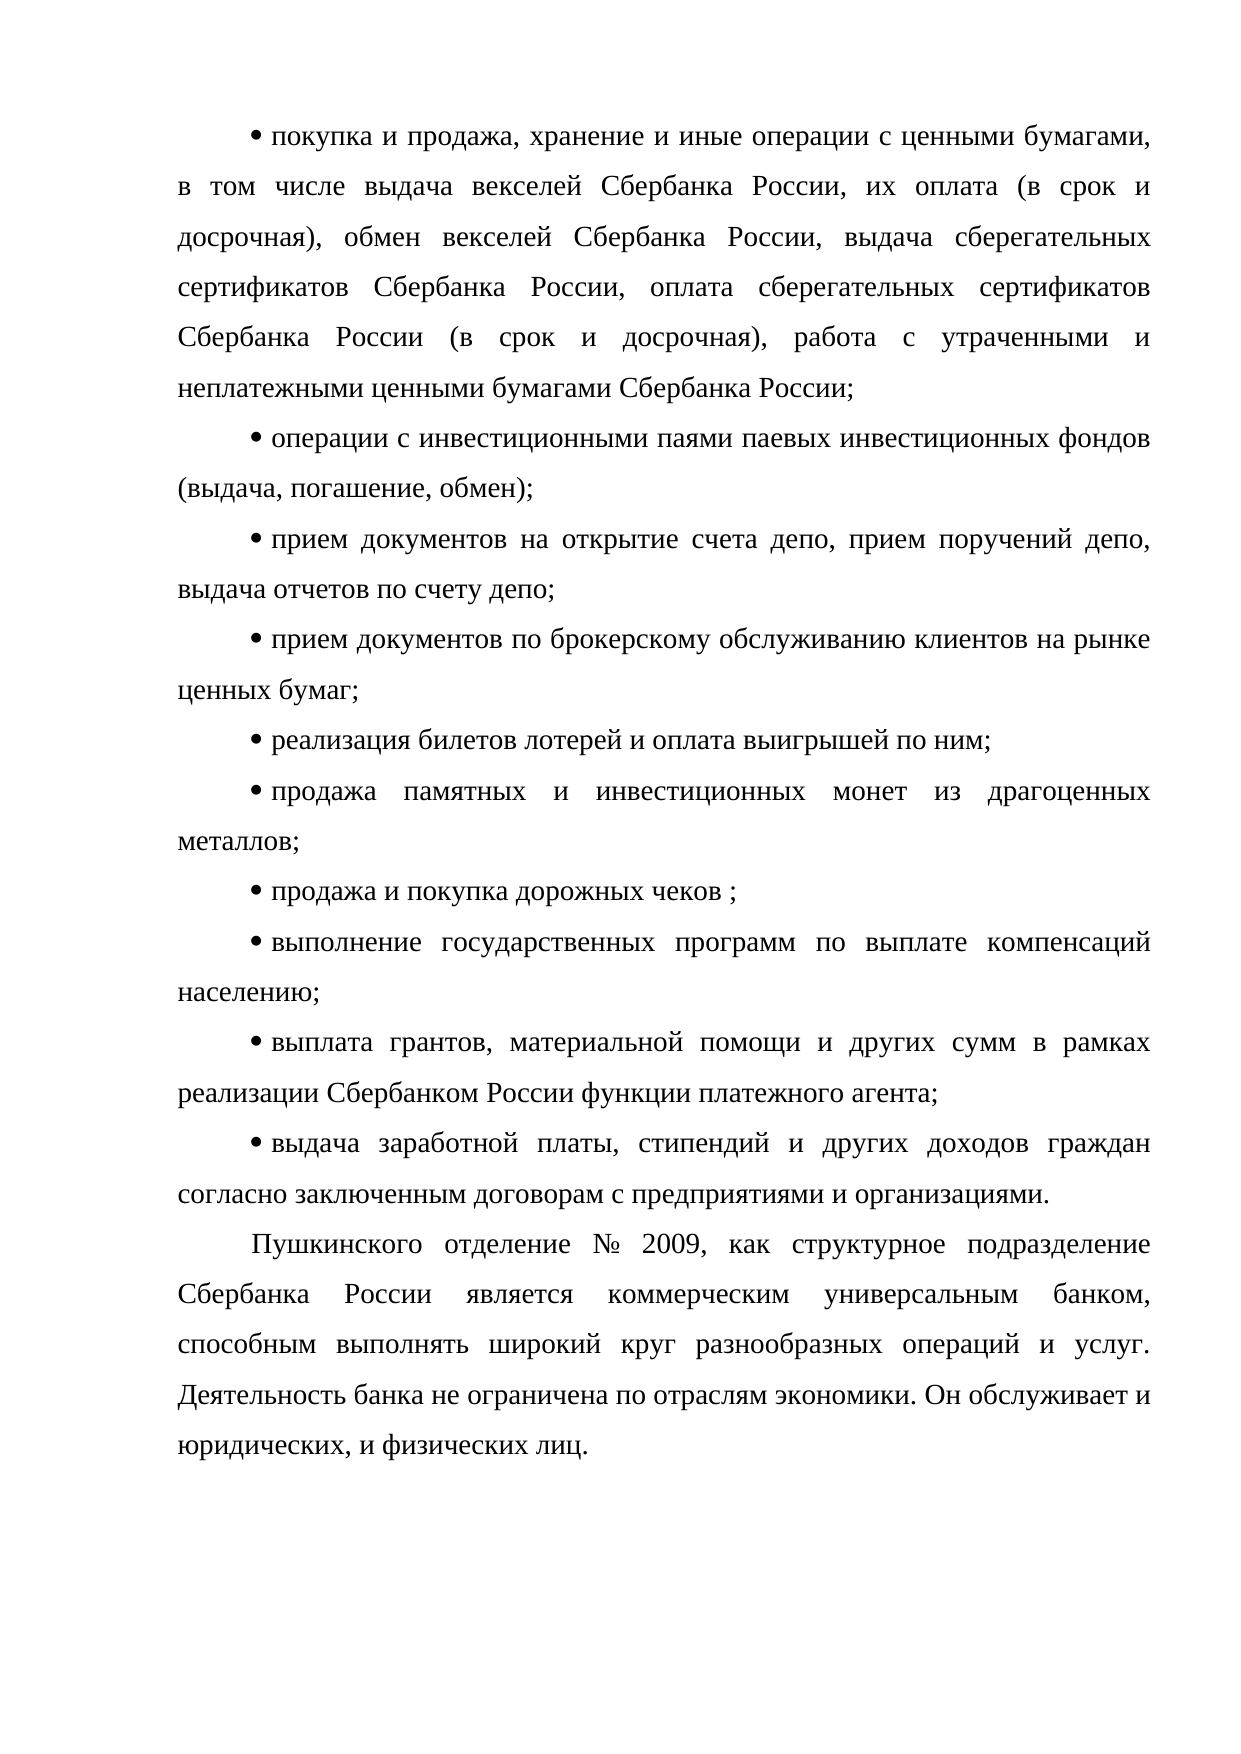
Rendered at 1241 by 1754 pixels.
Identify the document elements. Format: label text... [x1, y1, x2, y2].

list выполнение государственных программ по выплате компенсаций населению; [177, 924, 1152, 1008]
text Пушкинского отделение № 2009, как структурное подразделение Сбербанка России является коммерческим универсальным банком, способным выполнять широкий круг разнообразных операций и услуг. Деятельность банка не ограничена по отраслям экономики. Он обслуживает и юридических, и физических лиц. [177, 1226, 1152, 1461]
list продажа и покупка дорожных чеков ; [177, 873, 1152, 907]
list реализация билетов лотерей и оплата выигрышей по ним; [177, 722, 1152, 756]
list покупка и продажа, хранение и иные операции с ценными бумагами, в том числе выдача векселей Сбербанка России, их оплата (в срок и досрочная), обмен векселей Сбербанка России, выдача сберегательных сертификатов Сбербанка России, оплата сберегательных сертификатов Сбербанка России (в срок и досрочная), работа с утраченными и неплатежными ценными бумагами Сбербанка России; [177, 118, 1152, 403]
list прием документов на открытие счета депо, прием поручений депо, выдача отчетов по счету депо; [177, 521, 1152, 605]
list выплата грантов, материальной помощи и других сумм в рамках реализации Сбербанком России функции платежного агента; [177, 1024, 1152, 1108]
list продажа памятных и инвестиционных монет из драгоценных металлов; [177, 773, 1152, 857]
list операции с инвестиционными паями паевых инвестиционных фондов (выдача, погашение, обмен); [177, 420, 1152, 504]
list прием документов по брокерскому обслуживанию клиентов на рынке ценных бумаг; [177, 622, 1152, 706]
list выдача заработной платы, стипендий и других доходов граждан согласно заключенным договорам с предприятиями и организациями. [177, 1125, 1152, 1209]
